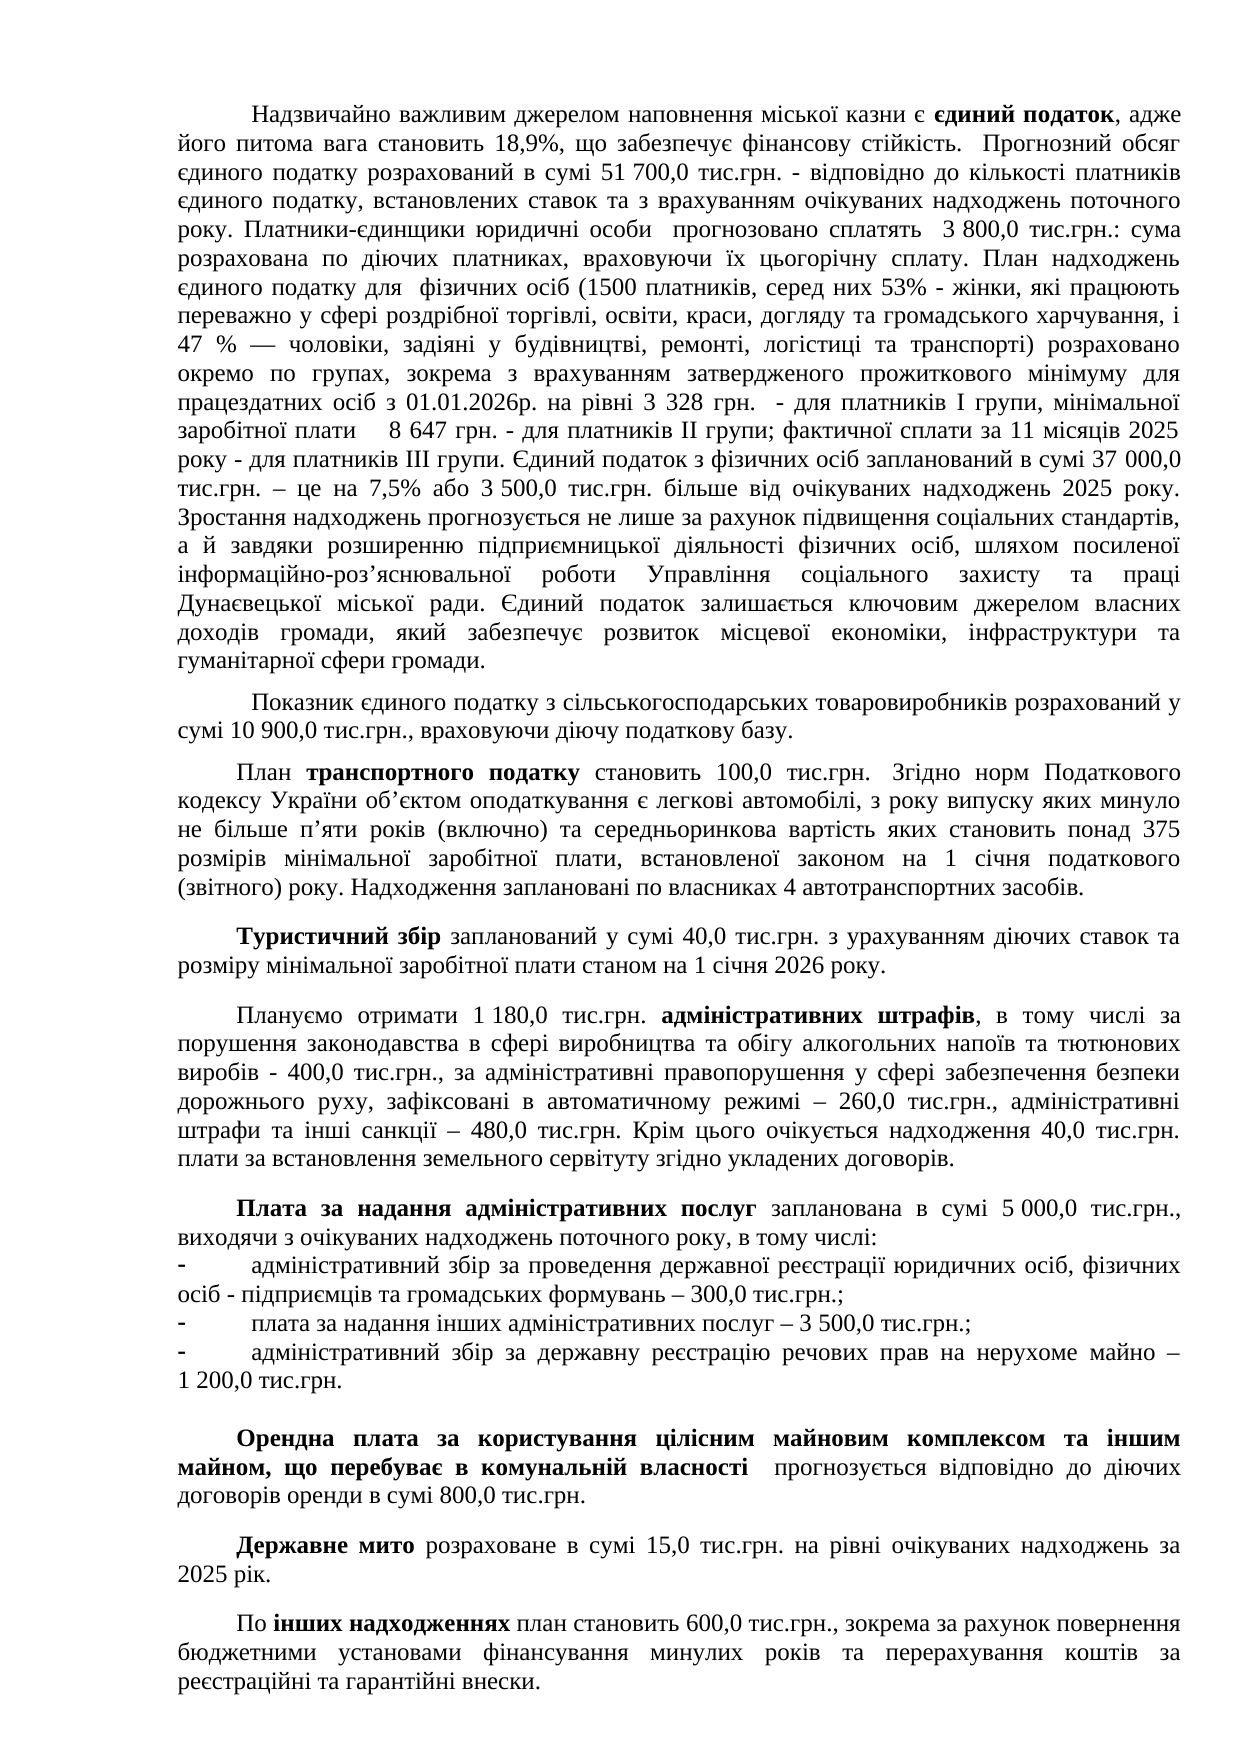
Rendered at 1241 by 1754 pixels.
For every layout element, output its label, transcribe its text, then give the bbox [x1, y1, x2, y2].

list адміністративний збір за проведення державної реєстрації юридичних осіб, фізичних осіб - підприємців та громадських формувань – 300,0 тис.грн.; [177, 1251, 1181, 1308]
text Державне мито розраховане в сумі 15,0 тис.грн. на рівні очікуваних надходжень за 2025 рік. [177, 1530, 1181, 1588]
text По інших надходженнях план становить 600,0 тис.грн., зокрема за рахунок повернення бюджетними установами фінансування минулих років та перерахування коштів за реєстраційні та гарантійні внески. [177, 1608, 1181, 1695]
text Плата за надання адміністративних послуг запланована в сумі 5 000,0 тис.грн., виходячи з очікуваних надходжень поточного року, в тому числі: [177, 1193, 1181, 1251]
list плата за надання інших адміністративних послуг – 3 500,0 тис.грн.; [177, 1308, 1181, 1337]
text Туристичний збір запланований у сумі 40,0 тис.грн. з урахуванням діючих ставок та розміру мінімальної заробітної плати станом на 1 січня 2026 року. [177, 921, 1181, 979]
text Плануємо отримати 1 180,0 тис.грн. адміністративних штрафів, в тому числі за порушення законодавства в сфері виробництва та обігу алкогольних напоїв та тютюнових виробів - 400,0 тис.грн., за адміністративні правопорушення у сфері забезпечення безпеки дорожнього руху, зафіксовані в автоматичному режимі – 260,0 тис.грн., адміністративні штрафи та інші санкції – 480,0 тис.грн. Крім цього очікується надходження 40,0 тис.грн. плати за встановлення земельного сервітуту згідно укладених договорів. [177, 1000, 1181, 1172]
list адміністративний збір за державну реєстрацію речових прав на нерухоме майно – 1 200,0 тис.грн. [177, 1337, 1181, 1394]
text Орендна плата за користування цілісним майновим комплексом та іншим майном, що перебуває в комунальній власності прогнозується відповідно до діючих договорів оренди в сумі 800,0 тис.грн. [177, 1423, 1181, 1509]
text Надзвичайно важливим джерелом наповнення міської казни є єдиний податок, адже його питома вага становить 18,9%, що забезпечує фінансову стійкість. Прогнозний обсяг єдиного податку розрахований в сумі 51 700,0 тис.грн. - відповідно до кількості платників єдиного податку, встановлених ставок та з врахуванням очікуваних надходжень поточного року. Платники-єдинщики юридичні особи прогнозовано сплатять 3 800,0 тис.грн.: сума розрахована по діючих платниках, враховуючи їх цьогорічну сплату. План надходжень єдиного податку для фізичних осіб (1500 платників, серед них 53% - жінки, які працюють переважно у сфері роздрібної торгівлі, освіти, краси, догляду та громадського харчування, і 47 % — чоловіки, задіяні у будівництві, ремонті, логістиці та транспорті) розраховано окремо по групах, зокрема з врахуванням затвердженого прожиткового мінімуму для працездатних осіб з 01.01.2026р. на рівні 3 328 грн. - для платників І групи, мінімальної заробітної плати 8 647 грн. - для платників ІІ групи; фактичної сплати за 11 місяців 2025 року - для платників ІІІ групи. Єдиний податок з фізичних осіб запланований в сумі 37 000,0 тис.грн. – це на 7,5% або 3 500,0 тис.грн. більше від очікуваних надходжень 2025 року. Зростання надходжень прогнозується не лише за рахунок підвищення соціальних стандартів, а й завдяки розширенню підприємницької діяльності фізичних осіб, шляхом посиленої інформаційно-роз’яснювальної роботи Управління соціального захисту та праці Дунаєвецької міської ради. Єдиний податок залишається ключовим джерелом власних доходів громади, який забезпечує розвиток місцевої економіки, інфраструктури та гуманітарної сфери громади. [177, 99, 1181, 674]
text План транспортного податку становить 100,0 тис.грн. Згідно норм Податкового кодексу України об’єктом оподаткування є легкові автомобілі, з року випуску яких минуло не більше п’яти років (включно) та середньоринкова вартість яких становить понад 375 розмірів мінімальної заробітної плати, встановленої законом на 1 січня податкового (звітного) року. Надходження заплановані по власниках 4 автотранспортних засобів. [177, 757, 1181, 901]
text Показник єдиного податку з сільськогосподарських товаровиробників розрахований у сумі 10 900,0 тис.грн., враховуючи діючу податкову базу. [177, 687, 1181, 744]
